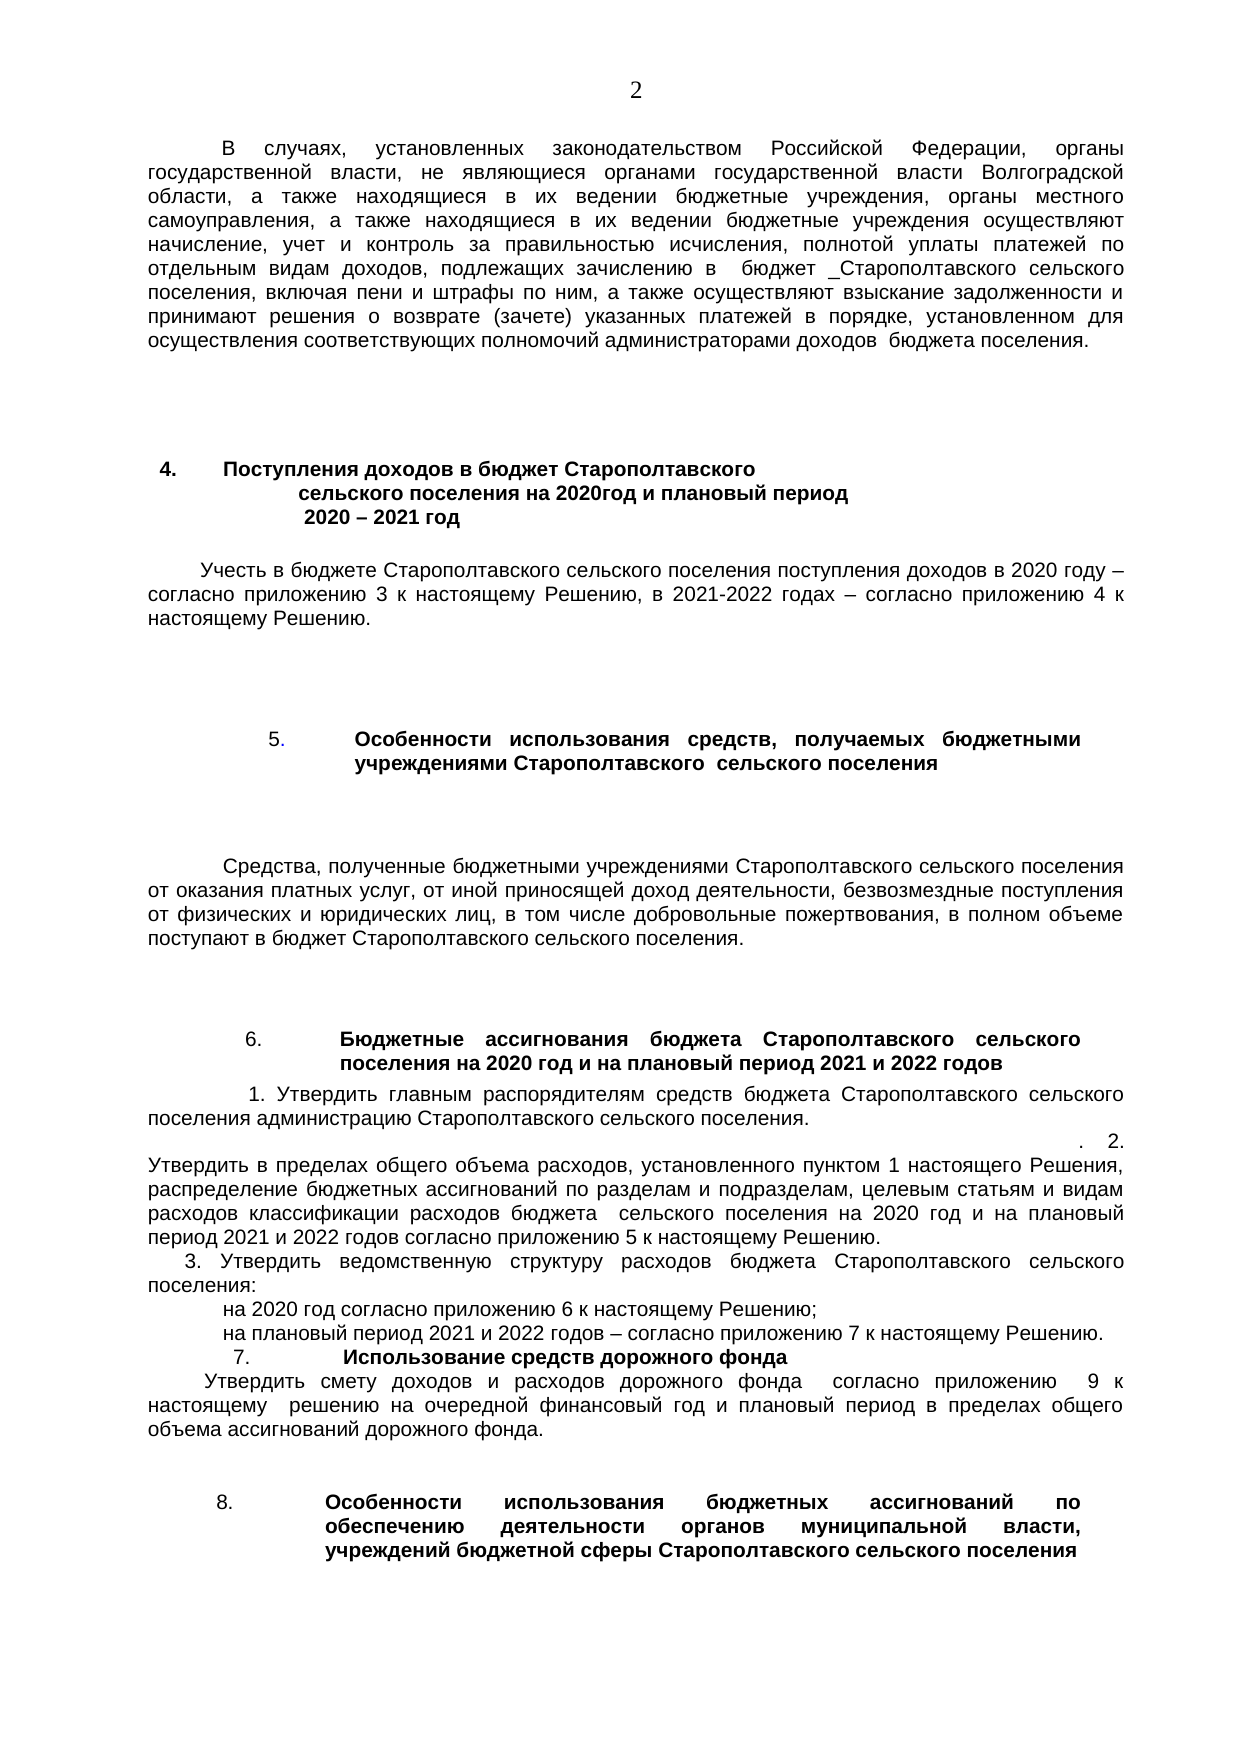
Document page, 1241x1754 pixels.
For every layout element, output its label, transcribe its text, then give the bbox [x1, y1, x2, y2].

table_header 6. [125, 1002, 328, 1081]
table_header Особенности использования бюджетных ассигнований по обеспечению деятельности органов муниципальной власти, учреждений бюджетной сферы Старополтавского сельского поселения [314, 1465, 1093, 1568]
table_header Особенности использования средств, получаемых бюджетными учреждениями Старополтавского сельского поселения [343, 702, 1093, 830]
text 1. Утвердить главным распорядителям средств бюджета Старополтавского сельского поселения администрацию Старополтавского сельского поселения. [148, 1081, 1125, 1129]
text Утвердить смету доходов и расходов дорожного фонда согласно приложению 9 к настоящему решению на очередной финансовый год и плановый период в пределах общего объема ассигнований дорожного фонда. [148, 1369, 1125, 1441]
text на 2020 год согласно приложению 6 к настоящему Решению; [148, 1297, 1125, 1321]
text сельского поселения на 2020год и плановый период [148, 481, 1125, 505]
text В случаях, установленных законодательством Российской Федерации, органы государственной власти, не являющиеся органами государственной власти Волгоградской области, а также находящиеся в их ведении бюджетные учреждения, органы местного самоуправления, а также находящиеся в их ведении бюджетные учреждения осуществляют начисление, учет и контроль за правильностью исчисления, полнотой уплаты платежей по отдельным видам доходов, подлежащих зачислению в бюджет _Старополтавского сельского поселения, включая пени и штрафы по ним, а также осуществляют взыскание задолженности и принимают решения о возврате (зачете) указанных платежей в порядке, установленном для осуществления соответствующих полномочий администраторами доходов бюджета поселения. [148, 136, 1125, 352]
text 4. Поступления доходов в бюджет Старополтавского [148, 457, 1125, 481]
text . 2. Утвердить в пределах общего объема расходов, установленного пунктом 1 настоящего Решения, распределение бюджетных ассигнований по разделам и подразделам, целевым статьям и видам расходов классификации расходов бюджета сельского поселения на 2020 год и на плановый период 2021 и 2022 годов согласно приложению 5 к настоящему Решению. [148, 1129, 1125, 1249]
text на плановый период 2021 и 2022 годов – согласно приложению 7 к настоящему Решению. [148, 1321, 1125, 1345]
text 3. Утвердить ведомственную структуру расходов бюджета Старополтавского сельского поселения: [148, 1249, 1125, 1297]
text Учесть в бюджете Старополтавского сельского поселения поступления доходов в 2020 году – согласно приложению 3 к настоящему Решению, в 2021-2022 годах – согласно приложению 4 к настоящему Решению. [148, 558, 1125, 630]
table_header 8. [125, 1465, 313, 1568]
table_header 5. [125, 702, 343, 830]
text 2020 – 2021 год [148, 505, 1125, 529]
list 7. Использование средств дорожного фонда [148, 1345, 1125, 1369]
table_header Бюджетные ассигнования бюджета Старополтавского сельского поселения на 2020 год и на плановый период 2021 и 2022 годов [328, 1002, 1093, 1081]
text Средства, полученные бюджетными учреждениями Старополтавского сельского поселения от оказания платных услуг, от иной приносящей доход деятельности, безвозмездные поступления от физических и юридических лиц, в том числе добровольные пожертвования, в полном объеме поступают в бюджет Старополтавского сельского поселения. [148, 854, 1125, 949]
